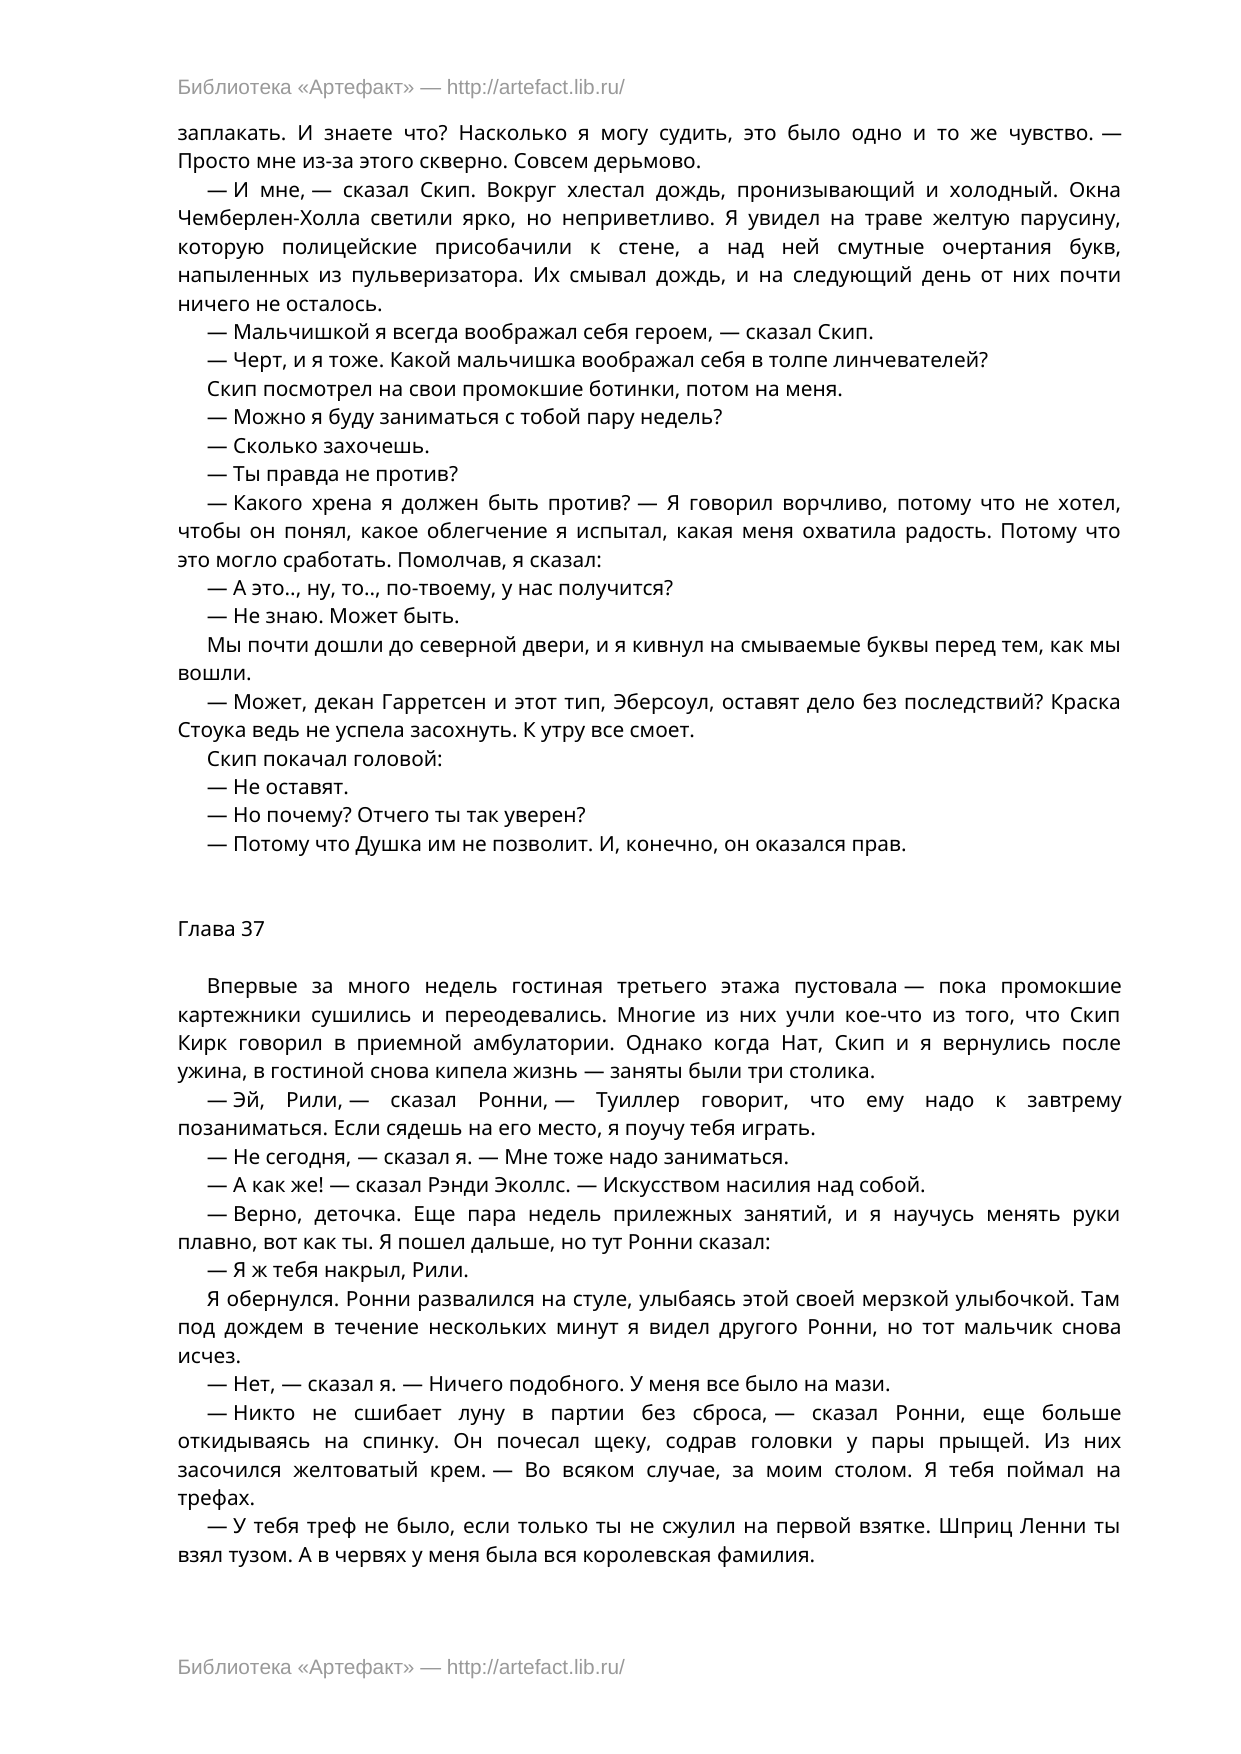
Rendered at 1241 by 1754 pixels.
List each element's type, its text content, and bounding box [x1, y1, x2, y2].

text — Черт, и я тоже. Какой мальчишка воображал себя в толпе линчевателей? [177, 346, 1122, 374]
text — Потому что Душка им не позволит. И, конечно, он оказался прав. [177, 829, 1122, 857]
text — Не знаю. Может быть. [177, 602, 1122, 630]
text — Я ж тебя накрыл, Рили. [177, 1256, 1122, 1284]
text Глава 37 [177, 914, 1122, 943]
text Я обернулся. Ронни развалился на стуле, улыбаясь этой своей мерзкой улыбочкой. Там под дождем в течение нескольких минут я видел другого Ронни, но тот мальчик снова исчез. [177, 1284, 1122, 1369]
text — Нет, — сказал я. — Ничего подобного. У меня все было на мази. [177, 1369, 1122, 1398]
text — Никто не сшибает луну в партии без сброса, — сказал Ронни, еще больше откидываясь на спинку. Он почесал щеку, содрав головки у пары прыщей. Из них засочился желтоватый крем. — Во всяком случае, за моим столом. Я тебя поймал на трефах. [177, 1398, 1122, 1512]
text — Эй, Рили, — сказал Ронни, — Туиллер говорит, что ему надо к завтрему позаниматься. Если сядешь на его место, я поучу тебя играть. [177, 1085, 1122, 1142]
text — Но почему? Отчего ты так уверен? [177, 801, 1122, 829]
text — И мне, — сказал Скип. Вокруг хлестал дождь, пронизывающий и холодный. Окна Чемберлен-Холла светили ярко, но неприветливо. Я увидел на траве желтую парусину, которую полицейские присобачили к стене, а над ней смутные очертания букв, напыленных из пульверизатора. Их смывал дождь, и на следующий день от них почти ничего не осталось. [177, 175, 1122, 317]
text — Не оставят. [177, 772, 1122, 801]
text — Какого хрена я должен быть против? — Я говорил ворчливо, потому что не хотел, чтобы он понял, какое облегчение я испытал, какая меня охватила радость. Потому что это могло сработать. Помолчав, я сказал: [177, 488, 1122, 573]
text Скип посмотрел на свои промокшие ботинки, потом на меня. [177, 374, 1122, 402]
text Мы почти дошли до северной двери, и я кивнул на смываемые буквы перед тем, как мы вошли. [177, 630, 1122, 687]
text Скип покачал головой: [177, 744, 1122, 772]
text — Можно я буду заниматься с тобой пару недель? [177, 402, 1122, 431]
text Впервые за много недель гостиная третьего этажа пустовала — пока промокшие картежники сушились и переодевались. Многие из них учли кое-что из того, что Скип Кирк говорил в приемной амбулатории. Однако когда Нат, Скип и я вернулись после ужина, в гостиной снова кипела жизнь — заняты были три столика. [177, 971, 1122, 1085]
text — Верно, деточка. Еще пара недель прилежных занятий, и я научусь менять руки плавно, вот как ты. Я пошел дальше, но тут Ронни сказал: [177, 1199, 1122, 1256]
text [177, 118, 1122, 175]
text — Не сегодня, — сказал я. — Мне тоже надо заниматься. [177, 1142, 1122, 1170]
text — Может, декан Гарретсен и этот тип, Эберсоул, оставят дело без последствий? Краска Стоука ведь не успела засохнуть. К утру все смоет. [177, 687, 1122, 744]
text — А как же! — сказал Рэнди Эколлс. — Искусством насилия над собой. [177, 1170, 1122, 1199]
text — А это.., ну, то.., по-твоему, у нас получится? [177, 573, 1122, 602]
text — У тебя треф не было, если только ты не сжулил на первой взятке. Шприц Ленни ты взял тузом. А в червях у меня была вся королевская фамилия. [177, 1512, 1122, 1568]
text — Мальчишкой я всегда воображал себя героем, — сказал Скип. [177, 317, 1122, 346]
text — Ты правда не против? [177, 459, 1122, 488]
text — Сколько захочешь. [177, 431, 1122, 459]
